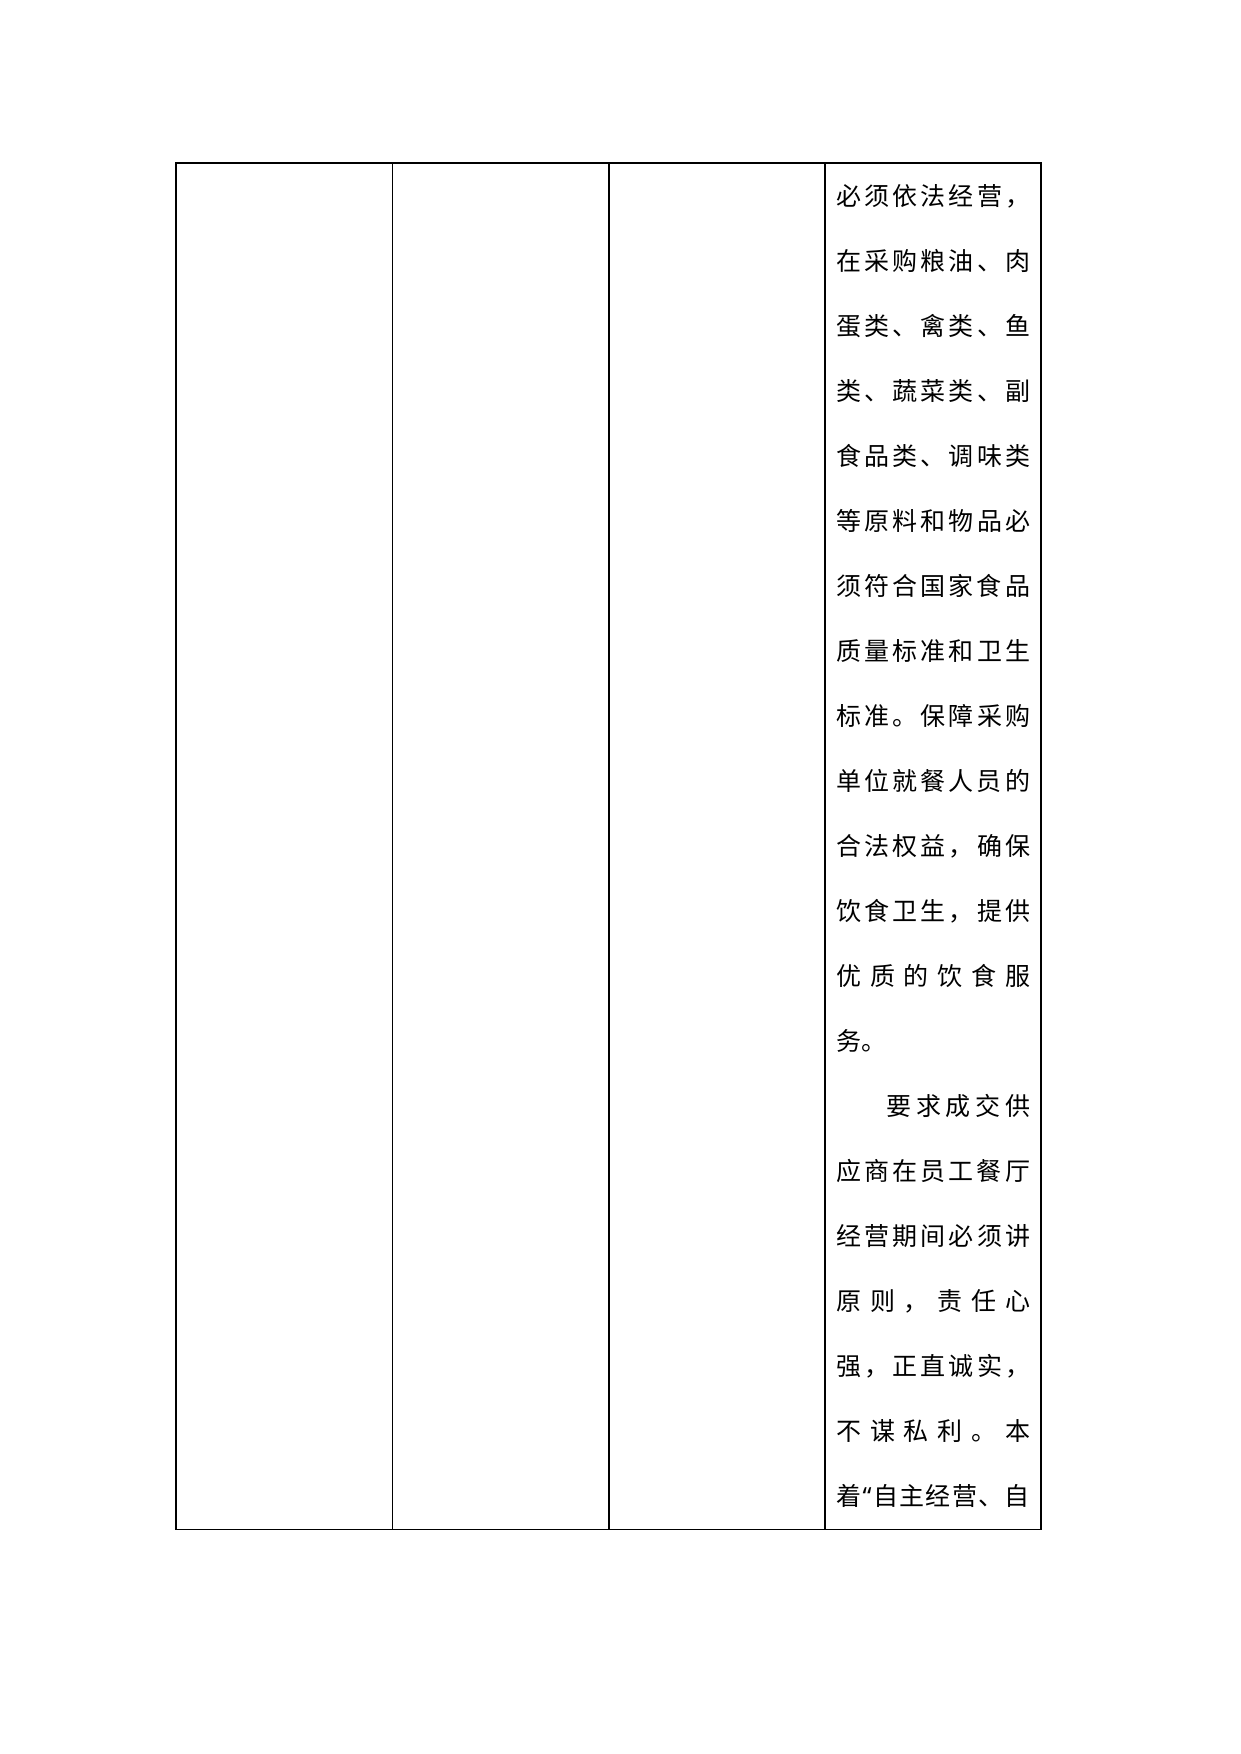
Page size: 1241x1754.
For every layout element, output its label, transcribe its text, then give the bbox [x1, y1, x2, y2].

table_cell 1 [393, 164, 608, 1528]
table_cell [610, 164, 824, 1528]
table_cell [177, 164, 392, 1528]
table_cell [826, 164, 1040, 1528]
